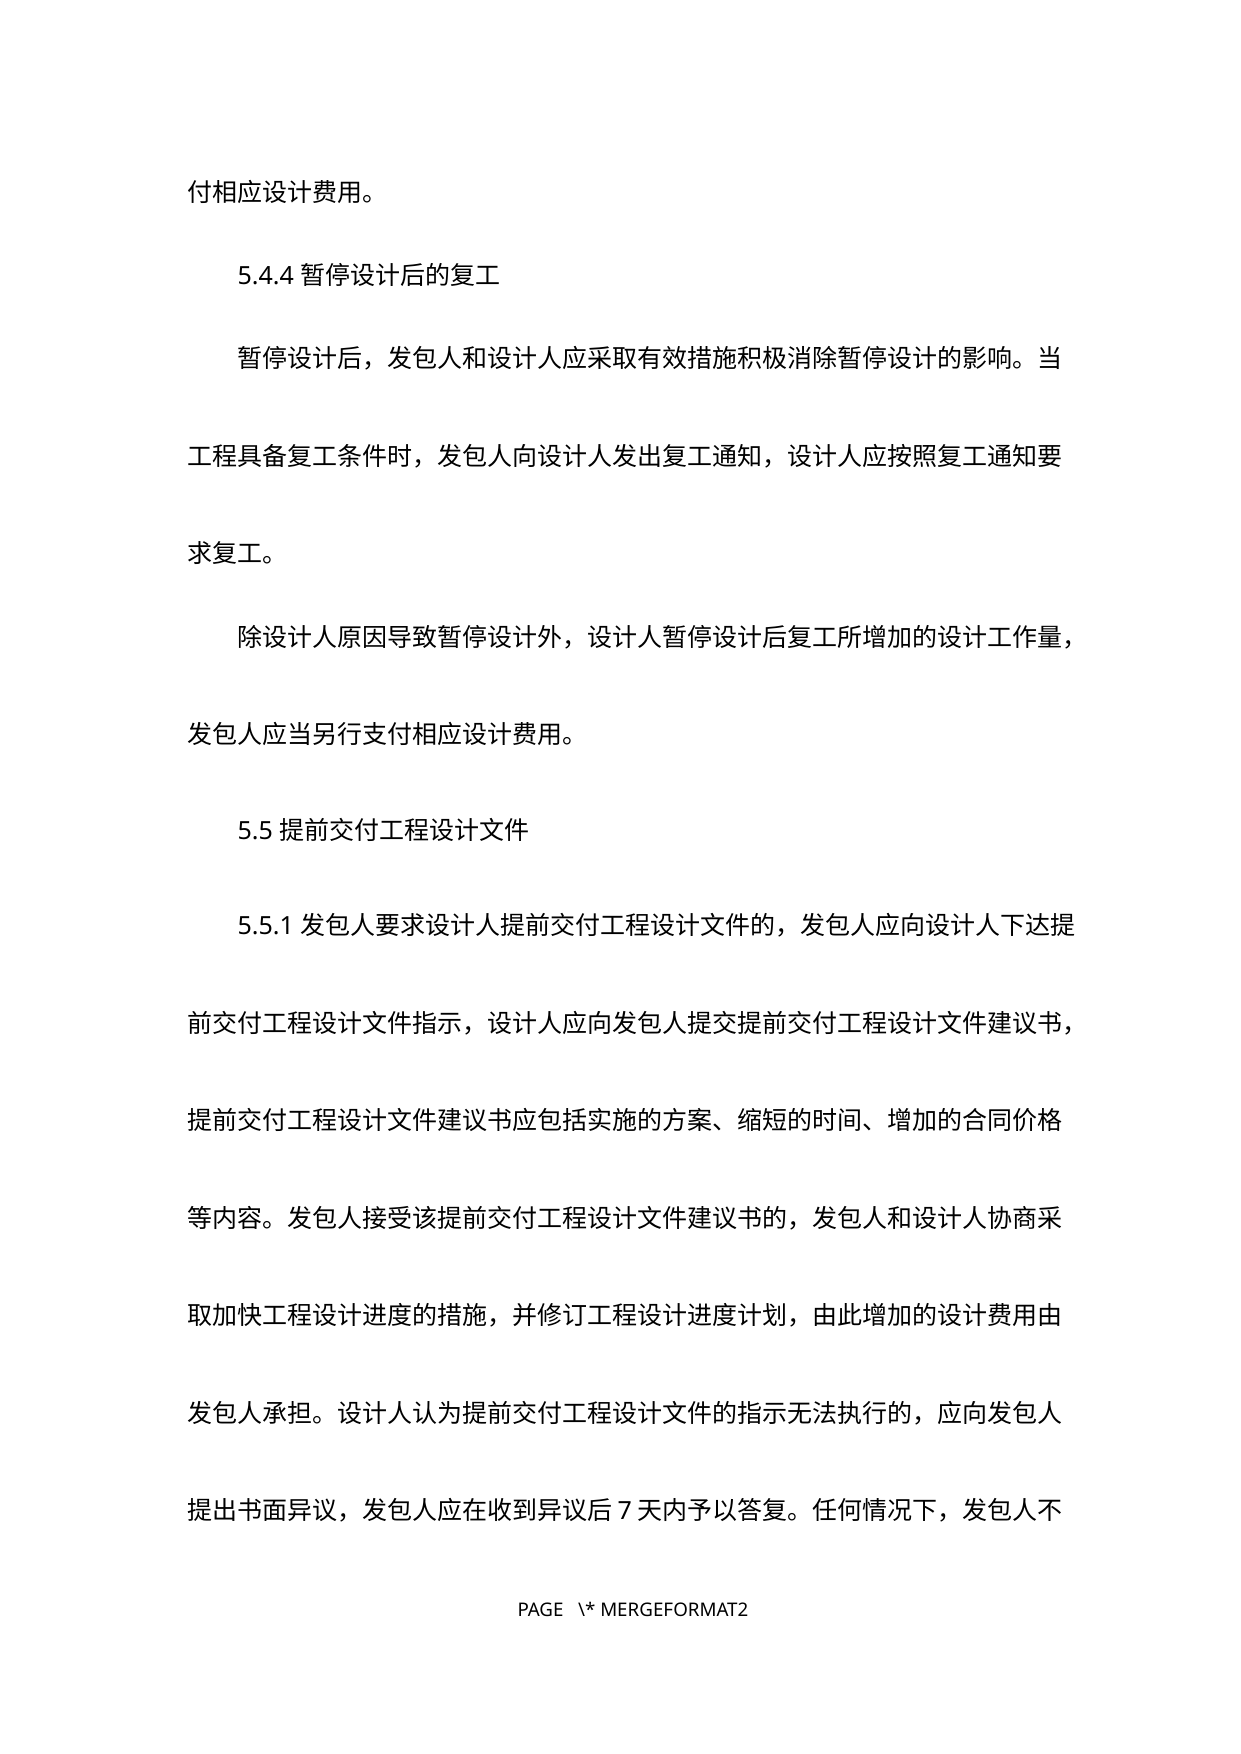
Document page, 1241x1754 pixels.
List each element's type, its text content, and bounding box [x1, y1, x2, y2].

text 除设计人原因导致暂停设计外，设计人暂停设计后复工所增加的设计工作量，发包人应当另行支付相应设计费用。 [187, 603, 1078, 765]
subtitle 5.5 提前交付工程设计文件 [187, 796, 1078, 861]
text 5.4.4 暂停设计后的复工 [187, 241, 1078, 306]
text 暂停设计后，发包人和设计人应采取有效措施积极消除暂停设计的影响。当工程具备复工条件时，发包人向设计人发出复工通知，设计人应按照复工通知要求复工。 [187, 324, 1078, 584]
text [187, 891, 1078, 1541]
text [187, 158, 1078, 223]
